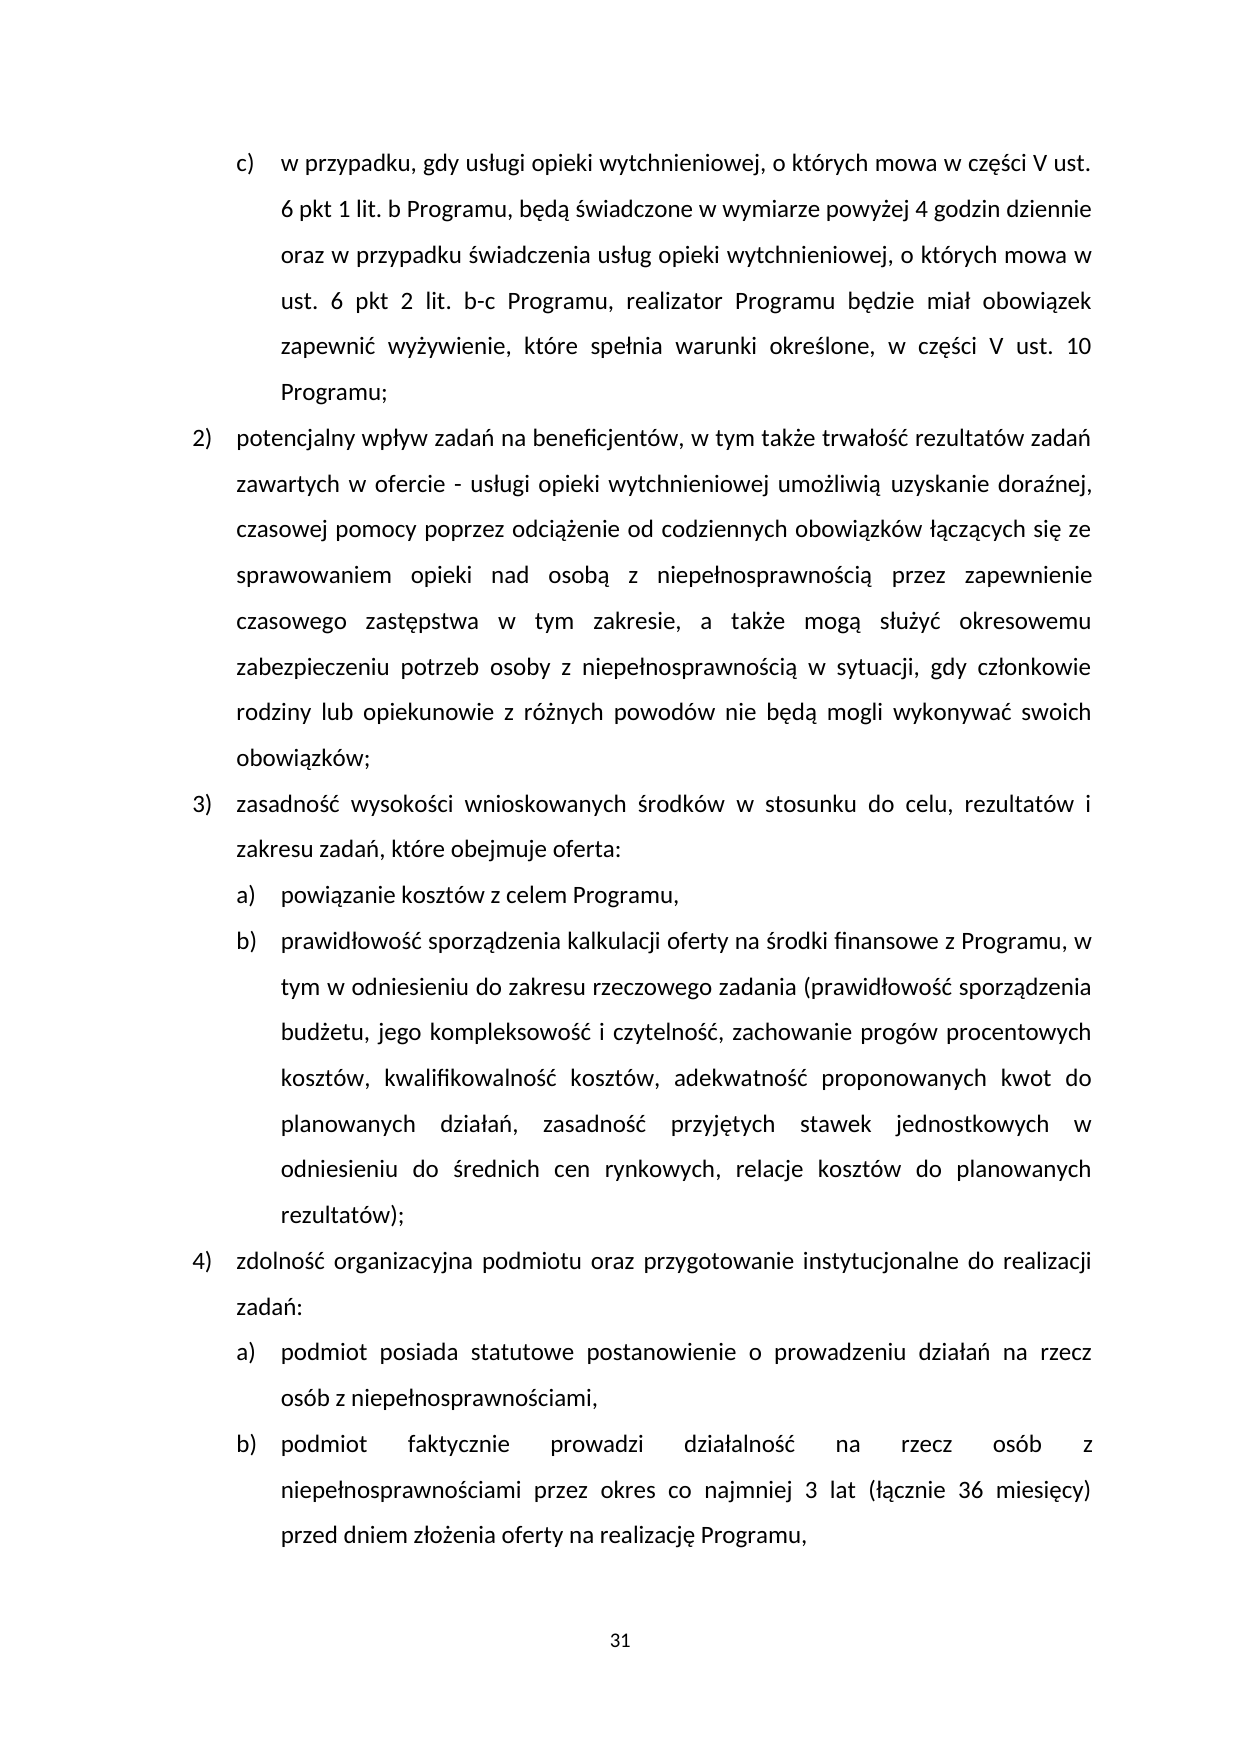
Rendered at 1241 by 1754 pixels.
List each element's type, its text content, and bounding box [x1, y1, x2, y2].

list zasadność wysokości wnioskowanych środków w stosunku do celu, rezultatów i zakresu zadań, które obejmuje oferta: [192, 788, 1093, 864]
list podmiot faktycznie prowadzi działalność na rzecz osób z niepełnosprawnościami przez okres co najmniej 3 lat (łącznie 36 miesięcy) przed dniem złożenia oferty na realizację Programu, [236, 1428, 1093, 1550]
list potencjalny wpływ zadań na beneficjentów, w tym także trwałość rezultatów zadań zawartych w ofercie - usługi opieki wytchnieniowej umożliwią uzyskanie doraźnej, czasowej pomocy poprzez odciążenie od codziennych obowiązków łączących się ze sprawowaniem opieki nad osobą z niepełnosprawnością przez zapewnienie czasowego zastępstwa w tym zakresie, a także mogą służyć okresowemu zabezpieczeniu potrzeb osoby z niepełnosprawnością w sytuacji, gdy członkowie rodziny lub opiekunowie z różnych powodów nie będą mogli wykonywać swoich obowiązków; [192, 422, 1093, 773]
list zdolność organizacyjna podmiotu oraz przygotowanie instytucjonalne do realizacji zadań: [192, 1245, 1093, 1321]
list w przypadku, gdy usługi opieki wytchnieniowej, o których mowa w części V ust. 6 pkt 1 lit. b Programu, będą świadczone w wymiarze powyżej 4 godzin dziennie oraz w przypadku świadczenia usług opieki wytchnieniowej, o których mowa w ust. 6 pkt 2 lit. b-c Programu, realizator Programu będzie miał obowiązek zapewnić wyżywienie, które spełnia warunki określone, w części V ust. 10 Programu; [236, 148, 1093, 407]
list prawidłowość sporządzenia kalkulacji oferty na środki finansowe z Programu, w tym w odniesieniu do zakresu rzeczowego zadania (prawidłowość sporządzenia budżetu, jego kompleksowość i czytelność, zachowanie progów procentowych kosztów, kwalifikowalność kosztów, adekwatność proponowanych kwot do planowanych działań, zasadność przyjętych stawek jednostkowych w odniesieniu do średnich cen rynkowych, relacje kosztów do planowanych rezultatów); [236, 925, 1093, 1230]
list powiązanie kosztów z celem Programu, [236, 879, 1093, 910]
list podmiot posiada statutowe postanowienie o prowadzeniu działań na rzecz osób z niepełnosprawnościami, [236, 1337, 1093, 1413]
